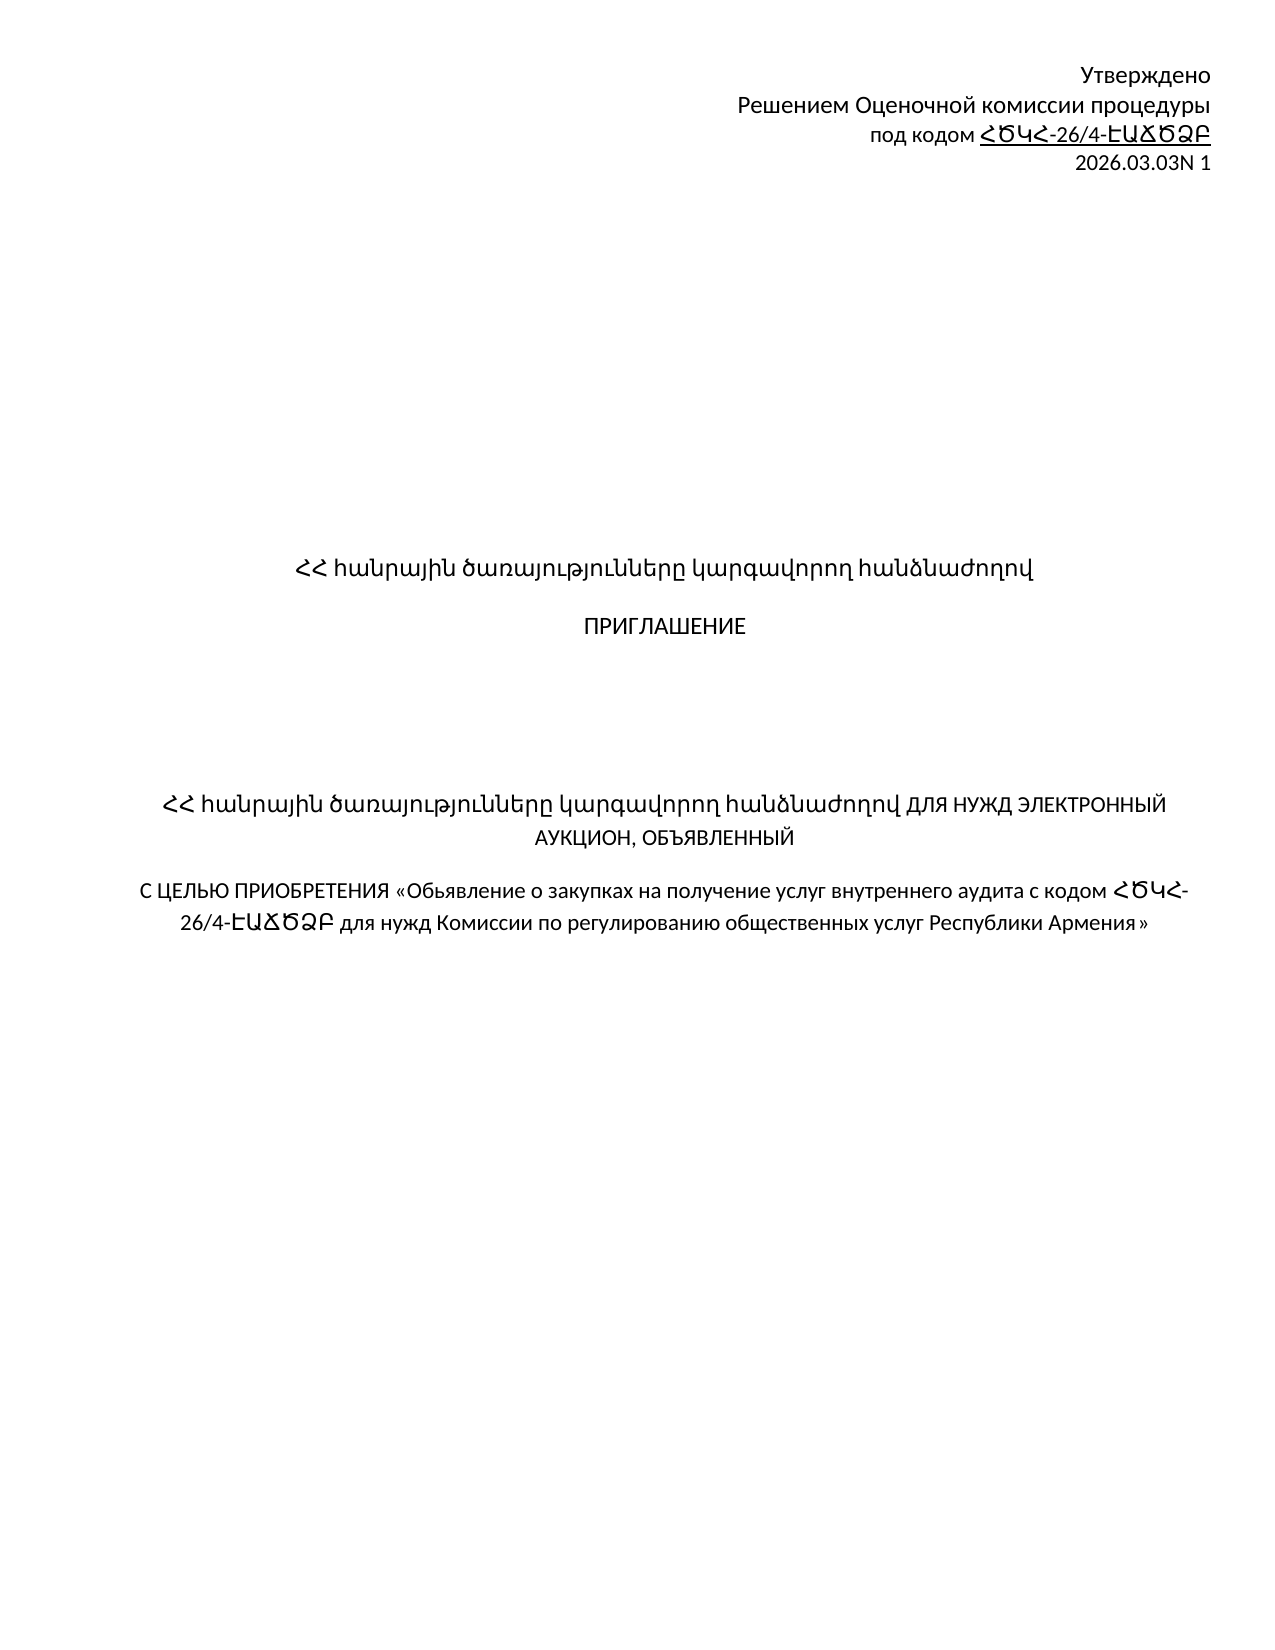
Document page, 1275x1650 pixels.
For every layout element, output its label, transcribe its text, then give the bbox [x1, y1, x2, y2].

text ՀՀ հանրային ծառայությունները կարգավորող հանձնաժողով [118, 554, 1211, 582]
text С ЦЕЛЬЮ ПРИОБРЕТЕНИЯ «Обьявление о закупках на получение услуг внутреннего аудита с кодом ՀԾԿՀ-26/4-ԷԱՃԾՁԲ для нужд Комиссии по регулированию общественных услуг Республики Армения» [118, 876, 1211, 936]
text ՀՀ հանրային ծառայությունները կարգավորող հանձնաժողով ДЛЯ НУЖД ЭЛЕКТРОННЫЙ АУКЦИОН, ОБЪЯВЛЕННЫЙ [118, 791, 1211, 851]
text Утверждено [118, 59, 1211, 89]
text Решением Оценочной комиссии процедуры [118, 89, 1211, 120]
text ПРИГЛАШЕНИЕ [118, 610, 1212, 641]
text под кодом ՀԾԿՀ-26/4-ԷԱՃԾՁԲ 2026.03.03 N 1 [118, 120, 1211, 176]
